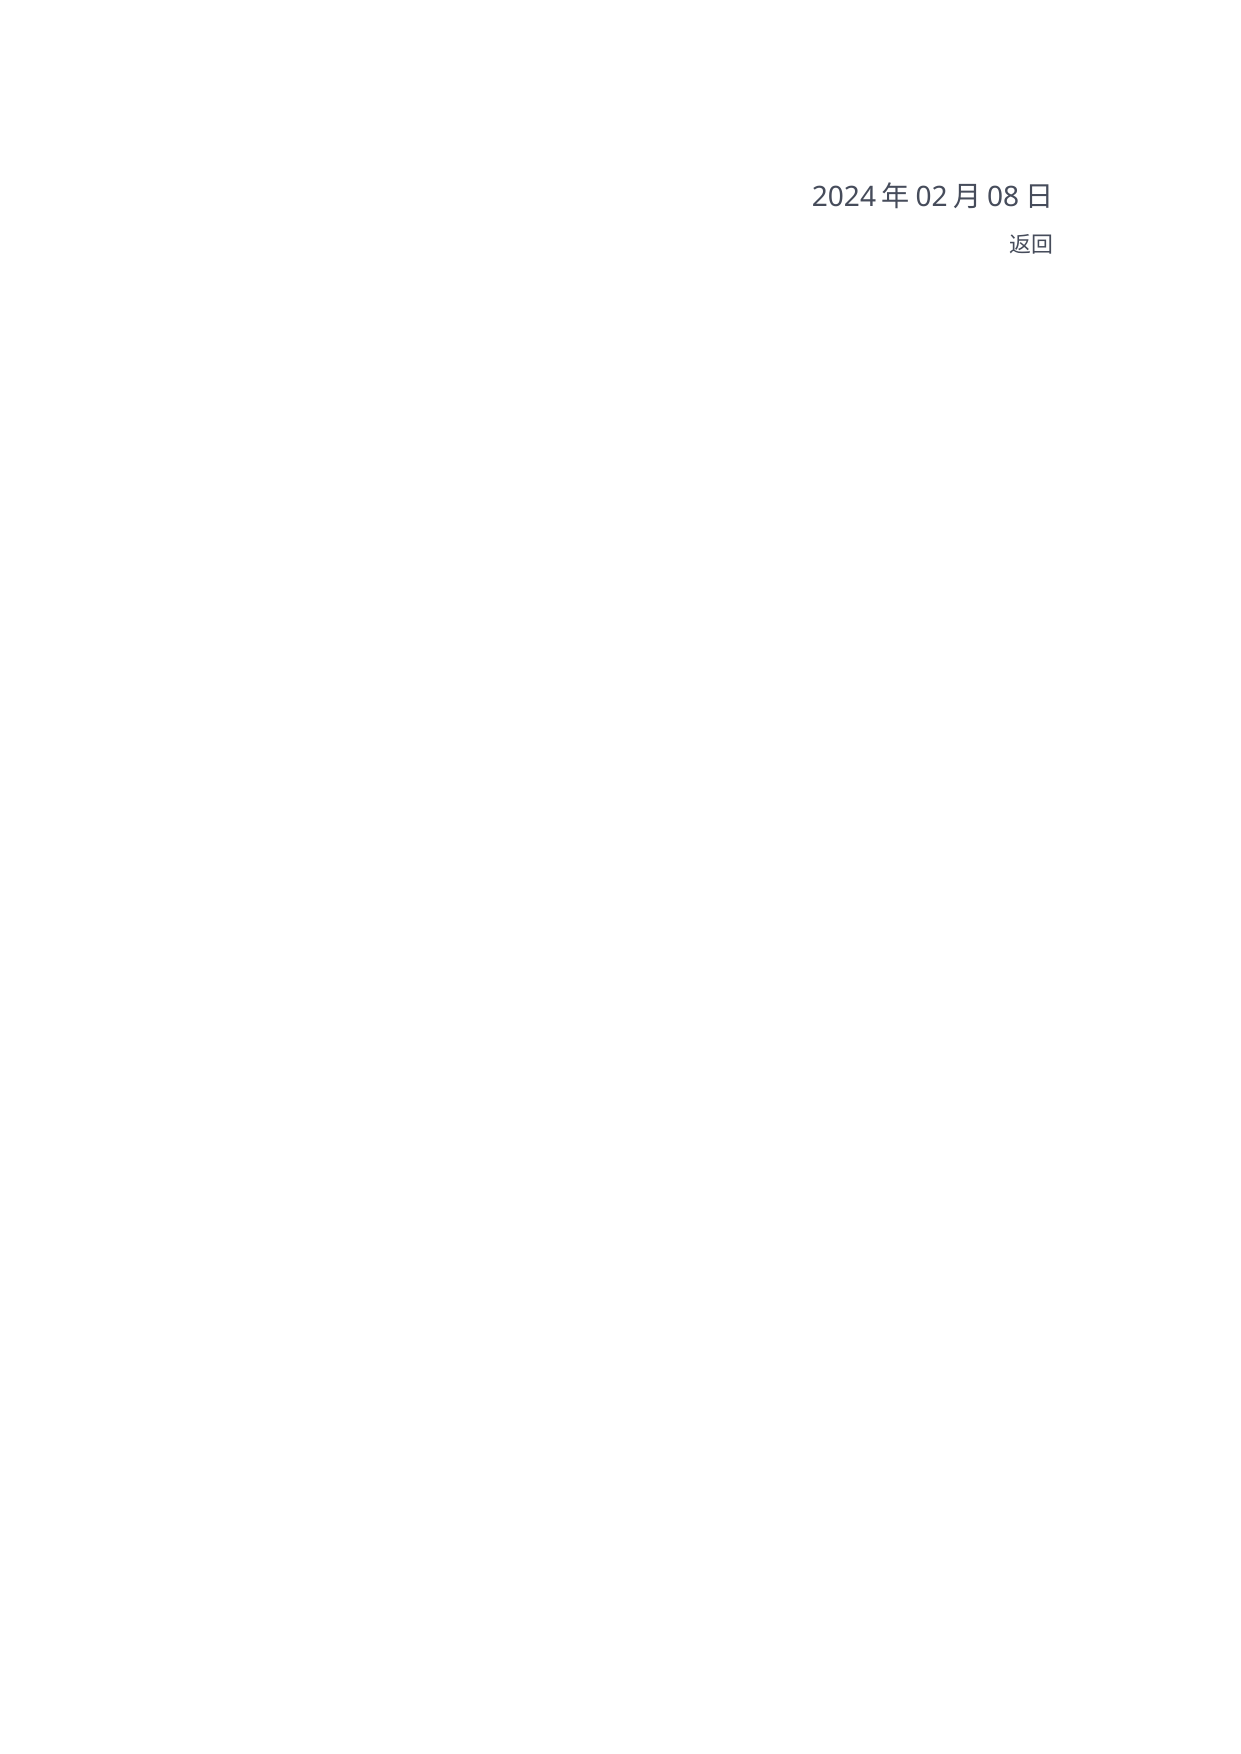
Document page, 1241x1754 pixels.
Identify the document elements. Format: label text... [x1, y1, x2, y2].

text 2024年02月08日 [187, 162, 1053, 227]
text 返回 [187, 227, 1053, 259]
